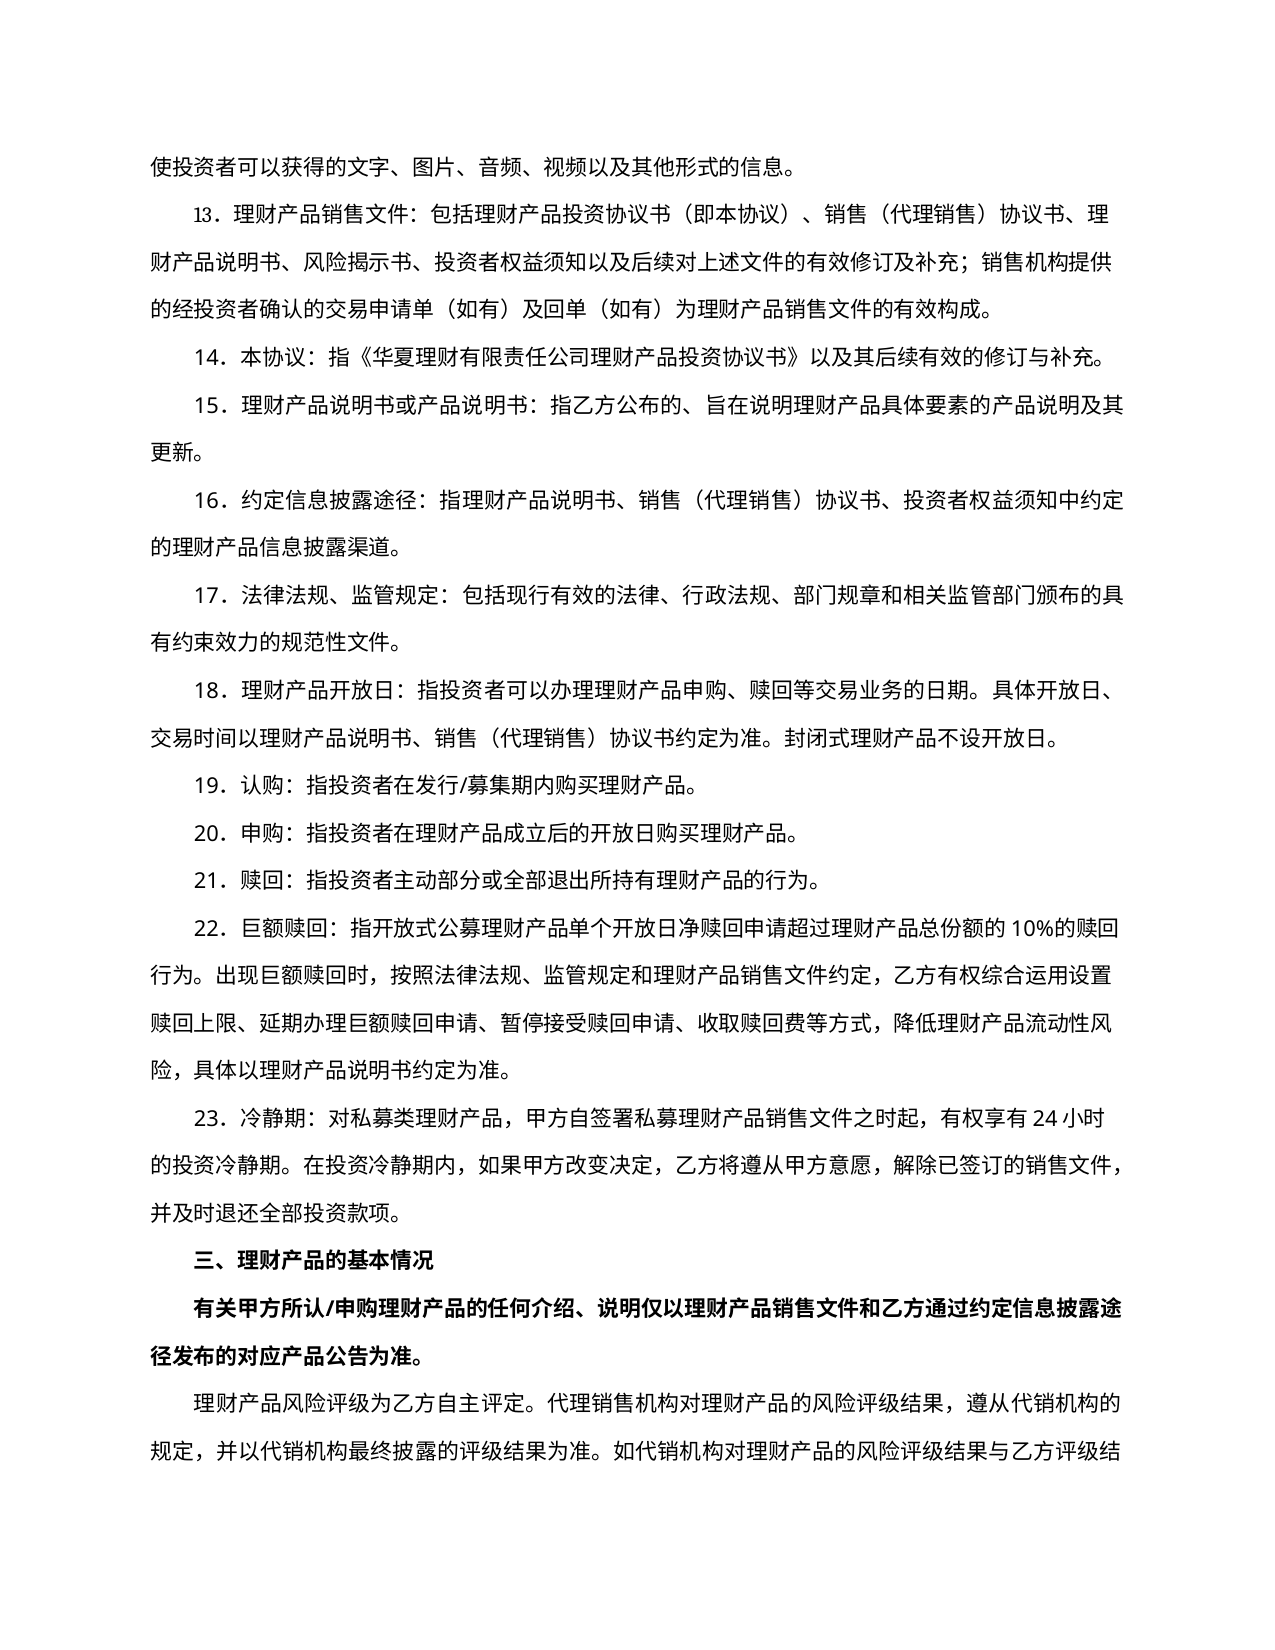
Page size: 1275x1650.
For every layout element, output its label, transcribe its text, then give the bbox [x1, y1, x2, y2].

text 20．申购：指投资者在理财产品成立后的开放日购买理财产品。 [150, 816, 1125, 847]
text 有关甲方所认/申购理财产品的任何介绍、说明仅以理财产品销售文件和乙方通过约定信息披露途径发布的对应产品公告为准。 [150, 1291, 1125, 1370]
text 16．约定信息披露途径：指理财产品说明书、销售（代理销售）协议书、投资者权益须知中约定的理财产品信息披露渠道。 [150, 483, 1125, 562]
text 14．本协议：指《华夏理财有限责任公司理财产品投资协议书》以及其后续有效的修订与补充。 [150, 340, 1125, 372]
text 18．理财产品开放日：指投资者可以办理理财产品申购、赎回等交易业务的日期。具体开放日、交易时间以理财产品说明书、销售（代理销售）协议书约定为准。封闭式理财产品不设开放日。 [150, 673, 1125, 752]
text 21．赎回：指投资者主动部分或全部退出所持有理财产品的行为。 [150, 863, 1125, 895]
text 三、理财产品的基本情况 [150, 1243, 1125, 1275]
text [150, 150, 1125, 182]
text 22．巨额赎回：指开放式公募理财产品单个开放日净赎回申请超过理财产品总份额的10%的赎回行为。出现巨额赎回时，按照法律法规、监管规定和理财产品销售文件约定，乙方有权综合运用设置赎回上限、延期办理巨额赎回申请、暂停接受赎回申请、收取赎回费等方式，降低理财产品流动性风险，具体以理财产品说明书约定为准。 [150, 911, 1125, 1085]
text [150, 1386, 1125, 1465]
text 23．冷静期：对私募类理财产品，甲方自签署私募理财产品销售文件之时起，有权享有24小时的投资冷静期。在投资冷静期内，如果甲方改变决定，乙方将遵从甲方意愿，解除已签订的销售文件，并及时退还全部投资款项。 [150, 1101, 1125, 1228]
text 15．理财产品说明书或产品说明书：指乙方公布的、旨在说明理财产品具体要素的产品说明及其更新。 [150, 388, 1125, 467]
text 19．认购：指投资者在发行/募集期内购买理财产品。 [150, 768, 1125, 800]
text 17．法律法规、监管规定：包括现行有效的法律、行政法规、部门规章和相关监管部门颁布的具有约束效力的规范性文件。 [150, 578, 1125, 657]
text 13．理财产品销售文件：包括理财产品投资协议书（即本协议）、销售（代理销售）协议书、理财产品说明书、风险揭示书、投资者权益须知以及后续对上述文件的有效修订及补充；销售机构提供的经投资者确认的交易申请单（如有）及回单（如有）为理财产品销售文件的有效构成。 [150, 197, 1125, 324]
